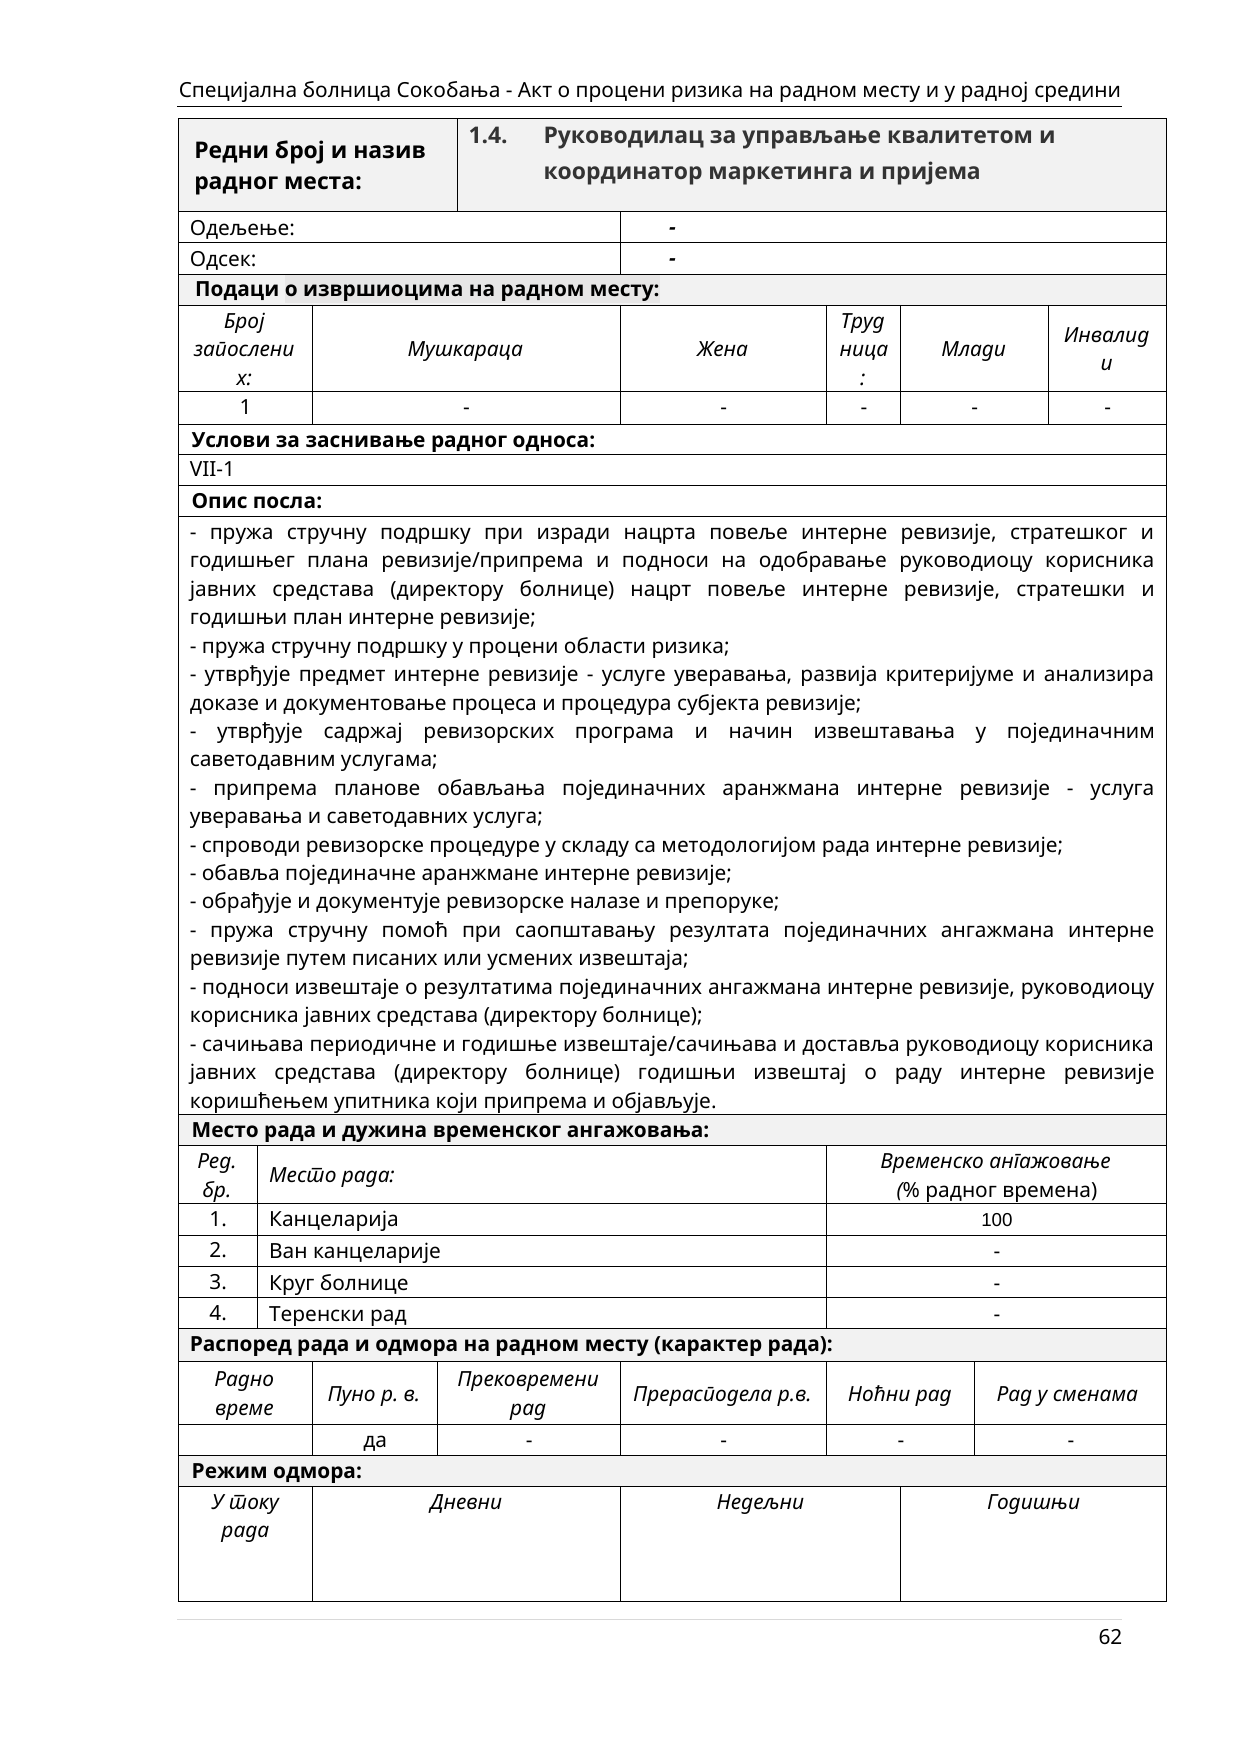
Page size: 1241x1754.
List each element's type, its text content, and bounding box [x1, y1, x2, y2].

table_cell - [621, 212, 1166, 242]
table_cell - [621, 1425, 826, 1455]
table_cell Теренски рад [258, 1298, 826, 1328]
table_cell Ред. бр. [179, 1146, 257, 1203]
table_cell 1 [179, 392, 312, 424]
table_cell - [1049, 392, 1166, 424]
table_cell Прековремени рад [438, 1362, 620, 1424]
table_cell Подаци о извршиоцима на радном месту: [179, 275, 1166, 305]
table_cell Режим одмора: [179, 1456, 1166, 1486]
table_cell - [827, 1425, 974, 1455]
table_cell Место рада и дужина временског ангажовања: [179, 1115, 1166, 1145]
table_cell - [827, 1236, 1166, 1266]
table_cell Место рада: [258, 1146, 826, 1203]
table_cell Дневни [313, 1487, 620, 1601]
table_cell Услови за заснивање радног односа: [179, 425, 1166, 453]
table_cell - [901, 392, 1048, 424]
table_cell VII-1 [179, 455, 1166, 485]
table_cell Круг болнице [258, 1267, 826, 1297]
table_cell Годишњи [901, 1487, 1166, 1601]
table_cell - [621, 392, 826, 424]
table_cell - [313, 392, 620, 424]
table_cell 3. [179, 1267, 257, 1297]
table_cell Опис посла: [179, 486, 1166, 516]
table_cell Ван канцеларије [258, 1236, 826, 1266]
table_cell Пуно р. в. [313, 1362, 437, 1424]
table_cell Жена [621, 306, 826, 391]
table_cell - [827, 1267, 1166, 1297]
table_cell [179, 1425, 312, 1455]
table_cell - [975, 1425, 1166, 1455]
table_cell 2. [179, 1236, 257, 1266]
table_cell Рад у сменама [975, 1362, 1166, 1424]
table_cell да [313, 1425, 437, 1455]
table_cell Број запослених: [179, 306, 312, 391]
table_cell - [621, 243, 1166, 273]
table_cell Одељење: [179, 212, 620, 242]
table_cell Распоред рада и одмора на радном месту (карактер рада): [179, 1329, 1166, 1361]
table_cell 100 [827, 1204, 1166, 1234]
table_cell Одсек: [179, 243, 620, 273]
table_cell Временско ангажовање (% радног времена) [827, 1146, 1166, 1203]
table_cell - [827, 392, 900, 424]
table_cell - [827, 1298, 1166, 1328]
table_cell Инвалиди [1049, 306, 1166, 391]
table_cell Недељни [621, 1487, 900, 1601]
table_cell У току рада [179, 1487, 312, 1601]
table_cell Ноћни рад [827, 1362, 974, 1424]
table_cell Мушкараца [313, 306, 620, 391]
table_cell - [438, 1425, 620, 1455]
table_cell Канцеларија [258, 1204, 826, 1234]
table_cell Радно време [179, 1362, 312, 1424]
table_cell 1. [179, 1204, 257, 1234]
table_cell 4. [179, 1298, 257, 1328]
table_header Руководилац за управљање квалитетом и координатор маркетинга и пријема [458, 119, 1166, 211]
table_cell Прерасподела р.в. [621, 1362, 826, 1424]
table_cell - пружа стручну подршку при изради нацрта повеље интерне ревизије, стратешког и годишњег плана ревизије/припрема и подноси на одобравање руководиоцу корисника јавних средстава (директору болнице) нацрт повеље интерне ревизије, стратешки и годишњи план интерне ревизије; - пружа стручну подршку у процени области ризика; - утврђује предмет интерне ревизије - услуге уверавања, развија критеријуме и анализира доказе и документовање процеса и процедура субјекта ревизије; - утврђује садржај ревизорских програма и начин извештавања у појединачним саветодавним услугама; - припрема планове обављања појединачних аранжмана интерне ревизије - услуга уверавања и саветодавних услуга; - спроводи ревизорске процедуре у складу са методологијом рада интерне ревизије; - обавља појединачне аранжмане интерне ревизије; - обрађује и документује ревизорске налазе и препоруке; - пружа стручну помоћ при саопштавању резултата појединачних ангажмана интерне ревизије путем писаних или усмених извештаја; - подноси извештаје о резултатима појединачних ангажмана интерне ревизије, руководиоцу корисника јавних средстава (директору болнице); - сачињава периодичне и годишње извештаје/сачињава и доставља руководиоцу корисника јавних средстава (директору болнице) годишњи извештај о раду интерне ревизије коришћењем упитника који припрема и објављује. [179, 517, 1166, 1114]
table_cell Трудница: [827, 306, 900, 391]
table_cell Млади [901, 306, 1048, 391]
table_header Редни број и назив радног места: [179, 119, 457, 211]
